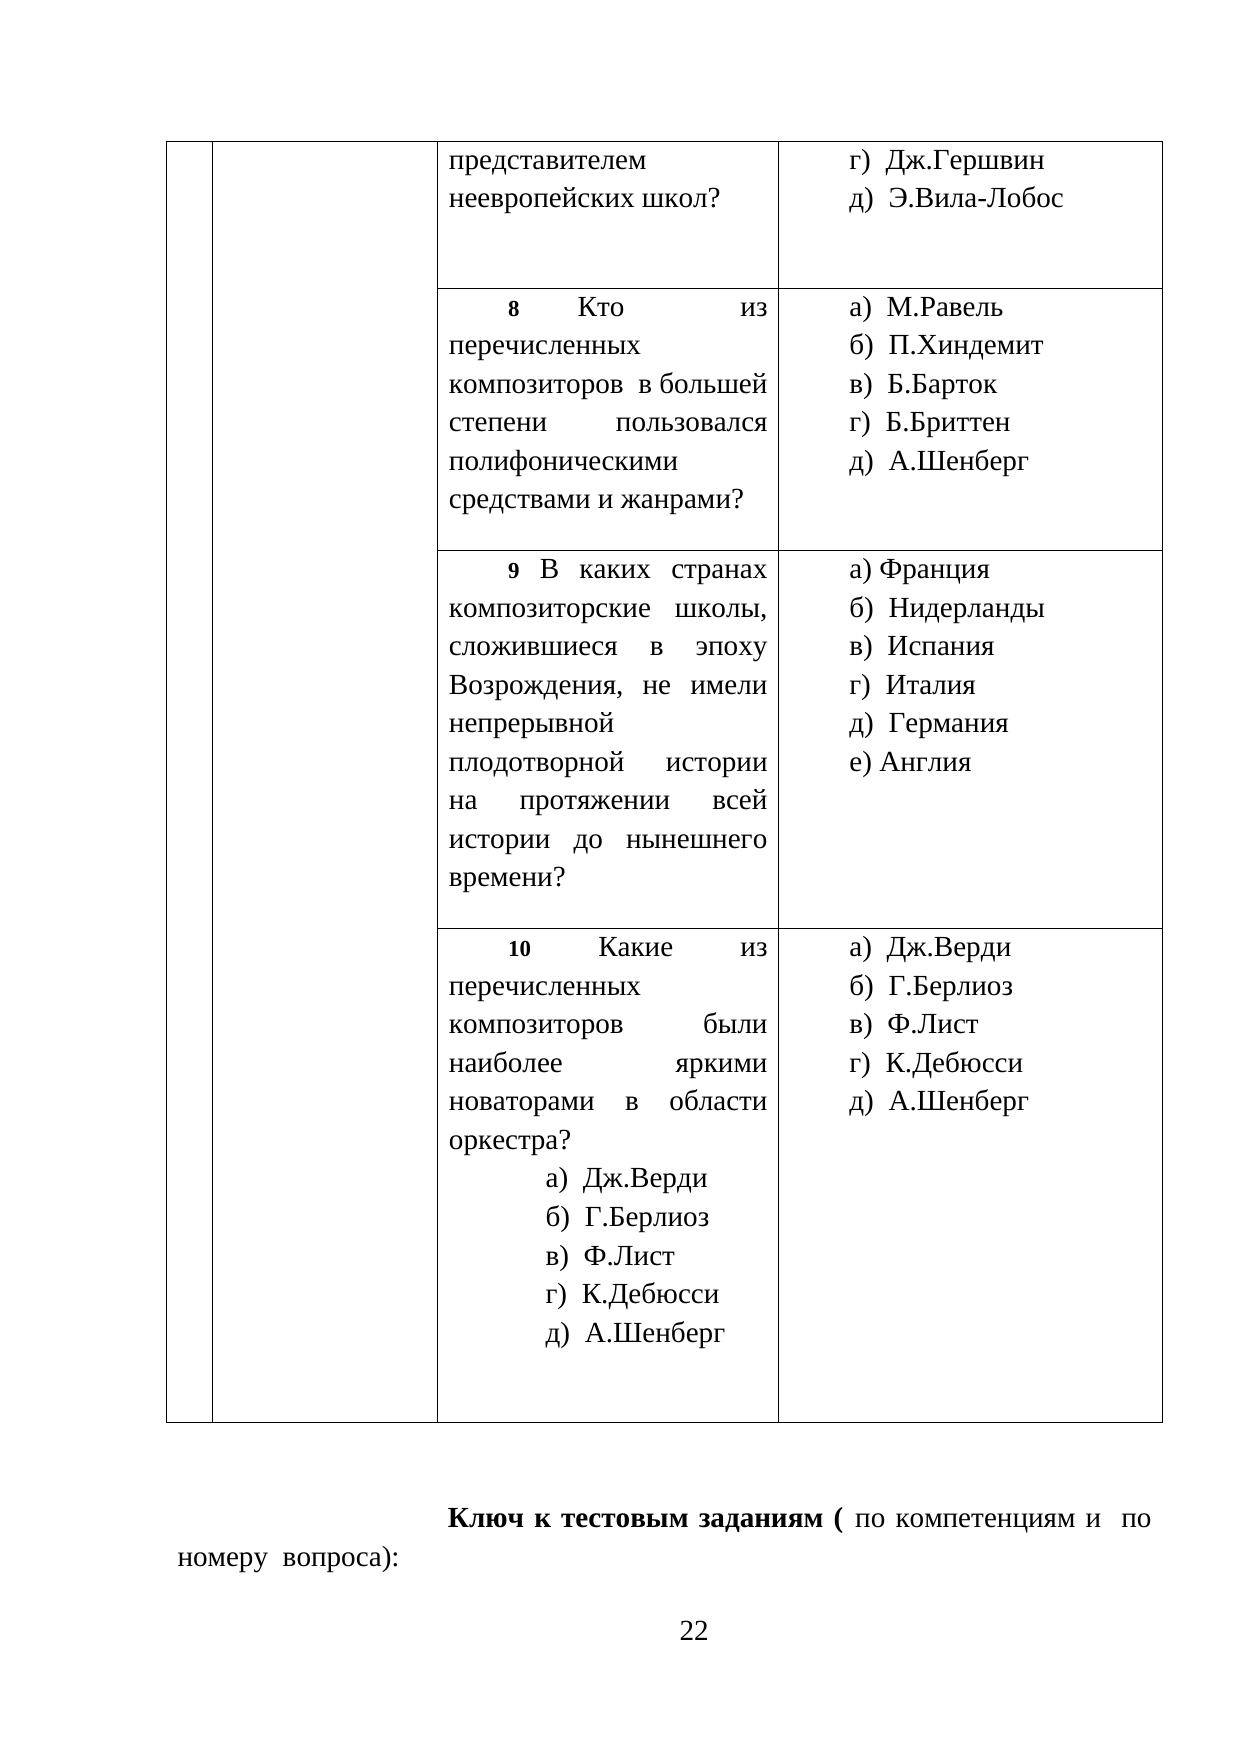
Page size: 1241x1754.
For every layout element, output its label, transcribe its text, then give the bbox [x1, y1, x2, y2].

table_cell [779, 142, 1162, 288]
table_cell а) М.Равель б) П.Хиндемит в) Б.Барток г) Б.Бриттен д) А.Шенберг [779, 289, 1162, 550]
table_cell а) Дж.Верди б) Г.Берлиоз в) Ф.Лист г) К.Дебюсси д) А.Шенберг [779, 929, 1162, 1422]
table_cell а) Франция б) Нидерланды в) Испания г) Италия д) Германия е) Англия [779, 551, 1162, 928]
table_cell 10 Какие из перечисленных композиторов были наиболее яркими новаторами в области оркестра? а) Дж.Верди б) Г.Берлиоз в) Ф.Лист г) К.Дебюсси д) А.Шенберг [438, 929, 778, 1422]
text Ключ к тестовым заданиям ( по компетенциям и по номеру вопроса): [177, 1500, 1152, 1572]
table_cell 8 Кто из перечисленных композиторов в большей степени пользовался полифоническими средствами и жанрами? [438, 289, 778, 550]
table_cell 9 В каких странах композиторские школы, сложившиеся в эпоху Возрождения, не имели непрерывной плодотворной истории на протяжении всей истории до нынешнего времени? [438, 551, 778, 928]
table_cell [438, 142, 778, 288]
